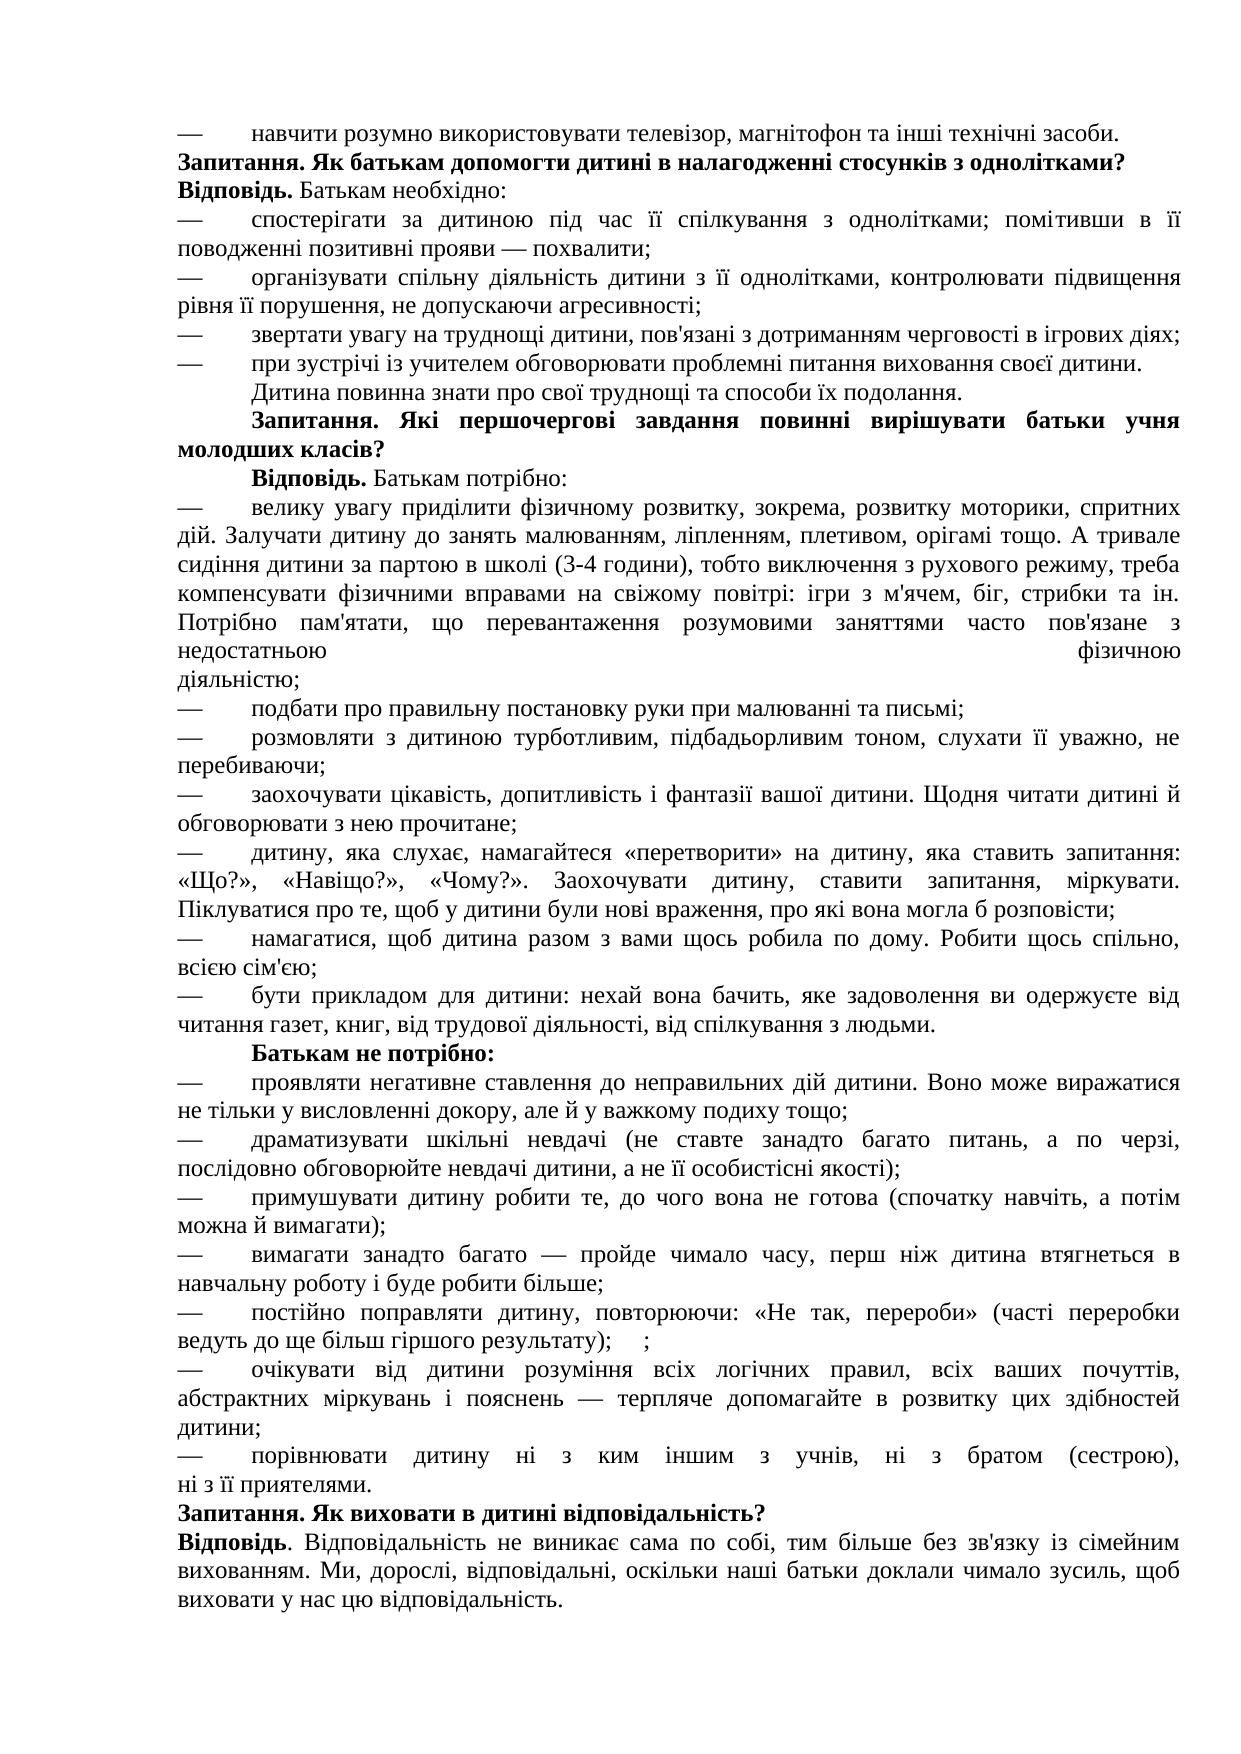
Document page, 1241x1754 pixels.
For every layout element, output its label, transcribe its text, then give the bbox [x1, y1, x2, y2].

list дитину, яка слухає, намагайтеся «перетворити» на дитину, яка ставить запитання: «Що?», «Навіщо?», «Чому?». Заохочувати дитину, ставити запитання, міркувати. Піклуватися про те, щоб у дитини були нові враження, про які вона могла б розповісти; [177, 837, 1181, 923]
list організувати спільну діяльність дитини з її однолітками, контролювати підвищення рівня її порушення, не допускаючи агресивності; [177, 262, 1181, 319]
list розмовляти з дитиною турботливим, підбадьорливим тоном, слухати її уважно, не перебиваючи; [177, 722, 1181, 779]
list при зустрічі із учителем обговорювати проблемні питання виховання своєї дитини. [177, 348, 1181, 377]
list вимагати занадто багато — пройде чимало часу, перш ніж дитина втягнеться в навчальну роботу і буде робити більше; [177, 1239, 1181, 1297]
list постійно поправляти дитину, повторюючи: «Не так, перероби» (часті переробки ведуть до ще більш гіршого результату); ; [177, 1297, 1181, 1354]
list проявляти негативне ставлення до неправильних дій дитини. Воно може виражатися не тільки у висловленні докору, але й у важкому подиху тощо; [177, 1067, 1181, 1124]
text Відповідь. Батькам потрібно: [177, 463, 1181, 492]
list драматизувати шкільні невдачі (не ставте занадто багато питань, а по черзі, послідовно обговорюйте невдачі дитини, а не її особистісні якості); [177, 1124, 1181, 1182]
text — намагатися, щоб дитина разом з вами щось робила по дому. Робити щось спільно, всією сім'єю; [177, 923, 1181, 981]
text Відповідь. Відповідальність не виникає сама по собі, тим більше без зв'язку із сімейним вихованням. Ми, дорослі, відповідальні, оскільки наші батьки доклали чимало зусиль, щоб виховати у нас цю відповідальність. [177, 1527, 1181, 1613]
text Запитання. Як виховати в дитині відповідальність? [177, 1498, 1181, 1527]
text Відповідь. Батькам необхідно: [177, 176, 1181, 204]
text Дитина повинна знати про свої труднощі та способи їх подолання. [177, 377, 1181, 406]
list примушувати дитину робити те, до чого вона не готова (спочатку навчіть, а потім можна й вимагати); [177, 1182, 1181, 1239]
list звертати увагу на труднощі дитини, пов'язані з дотриманням черговості в ігрових діях; [177, 319, 1181, 348]
text Запитання. Які першочергові завдання повинні вирішувати батьки учня молодших класів? [177, 406, 1181, 463]
list подбати про правильну постановку руки при малюванні та письмі; [177, 693, 1181, 722]
list порівнювати дитину ні з ким іншим з учнів, ні з братом (сестрою), ні з її приятелями. [177, 1441, 1181, 1498]
list спостерігати за дитиною під час її спілкування з однолітками; помітивши в її поводженні позитивні прояви — похвалити; [177, 204, 1181, 262]
list навчити розумно використовувати телевізор, магнітофон та інші технічні засоби. [177, 118, 1181, 147]
list очікувати від дитини розуміння всіх логічних правил, всіх ваших почуттів, абстрактних міркувань і пояснень — терпляче допомагайте в розвитку цих здібностей дитини; [177, 1354, 1181, 1441]
text Батькам не потрібно: [177, 1038, 1181, 1067]
list заохочувати цікавість, допитливість і фантазії вашої дитини. Щодня читати дитині й обговорювати з нею прочитане; [177, 779, 1181, 837]
list велику увагу приділити фізичному розвитку, зокрема, розвитку моторики, спритних дій. Залучати дитину до занять малюванням, ліпленням, плетивом, орігамі тощо. А тривале сидіння дитини за партою в школі (3-4 години), тобто виключення з рухового режиму, треба компенсувати фізичними вправами на свіжому повітрі: ігри з м'ячем, біг, стрибки та ін. Потрібно пам'ятати, що перевантаження розумовими заняттями часто пов'язане з недостатньою фізичною діяльністю; [177, 492, 1181, 693]
text Запитання. Як батькам допомогти дитині в налагодженні стосунків з однолітками? [177, 147, 1181, 176]
list бути прикладом для дитини: нехай вона бачить, яке задоволення ви одержуєте від читання газет, книг, від трудової діяльності, від спілкування з людьми. [177, 981, 1181, 1038]
